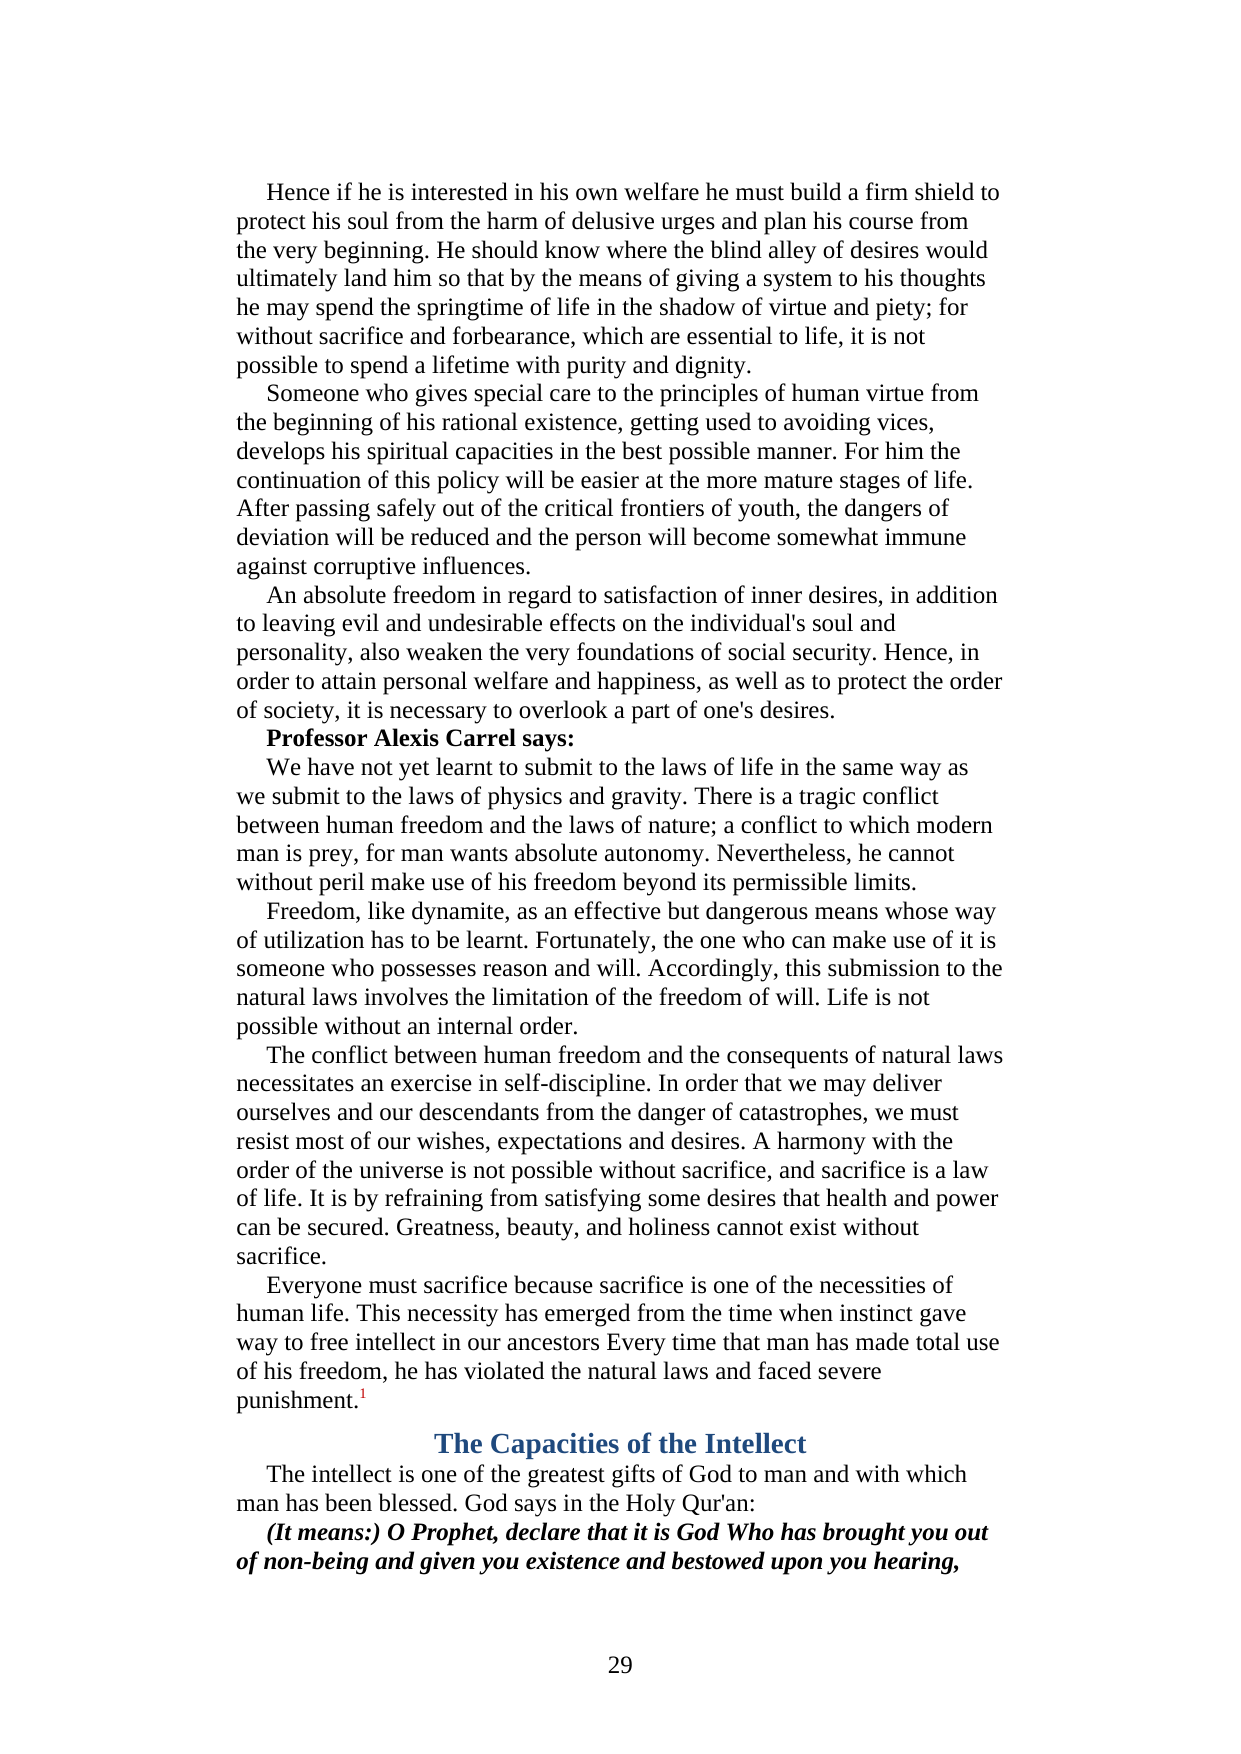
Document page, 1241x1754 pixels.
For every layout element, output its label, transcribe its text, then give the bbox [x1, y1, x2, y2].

text An absolute freedom in regard to satisfaction of inner desires, in addition to leaving evil and undesirable effects on the individual's soul and personality, also weaken the very foundations of social security. Hence, in order to attain personal welfare and happiness, as well as to protect the order of society, it is necessary to overlook a part of one's desires. [236, 580, 1004, 723]
text Hence if he is interested in his own welfare he must build a firm shield to protect his soul from the harm of delusive urges and plan his course from the very beginning. He should know where the blind alley of desires would ultimately land him so that by the means of giving a system to his thoughts he may spend the springtime of life in the shadow of virtue and piety; for without sacrifice and forbearance, which are essential to life, it is not possible to spend a lifetime with purity and dignity. [236, 177, 1004, 378]
text The conflict between human freedom and the consequents of natural laws necessitates an exercise in self-discipline. In order that we may deliver ourselves and our descendants from the danger of catastrophes, we must resist most of our wishes, expectations and desires. A harmony with the order of the universe is not possible without sacrifice, and sacrifice is a law of life. It is by refraining from satisfying some desires that health and power can be secured. Greatness, beauty, and holiness cannot exist without sacrifice. [236, 1040, 1004, 1270]
subtitle The Capacities of the Intellect [236, 1426, 1004, 1459]
text Freedom, like dynamite, as an effective but dangerous means whose way of utilization has to be learnt. Fortunately, the one who can make use of it is someone who possesses reason and will. Accordingly, this submission to the natural laws involves the limitation of the freedom of will. Life is not possible without an internal order. [236, 896, 1004, 1040]
text The intellect is one of the greatest gifts of God to man and with which man has been blessed. God says in the Holy Qur'an: [236, 1459, 1004, 1517]
text Professor Alexis Carrel says: [236, 723, 1004, 752]
text Everyone must sacrifice because sacrifice is one of the necessities of human life. This necessity has emerged from the time when instinct gave way to free intellect in our ancestors Every time that man has made total use of his freedom, he has violated the natural laws and faced severe punishment.1 [236, 1270, 1004, 1413]
text Someone who gives special care to the principles of human virtue from the beginning of his rational existence, getting used to avoiding vices, develops his spiritual capacities in the best possible manner. For him the continuation of this policy will be easier at the more mature stages of life. After passing safely out of the critical frontiers of youth, the dangers of deviation will be reduced and the person will become somewhat immune against corruptive influences. [236, 378, 1004, 580]
text We have not yet learnt to submit to the laws of life in the same way as we submit to the laws of physics and gravity. There is a tragic conflict between human freedom and the laws of nature; a conflict to which modern man is prey, for man wants absolute autonomy. Nevertheless, he cannot without peril make use of his freedom beyond its permissible limits. [236, 752, 1004, 896]
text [236, 1517, 1004, 1574]
